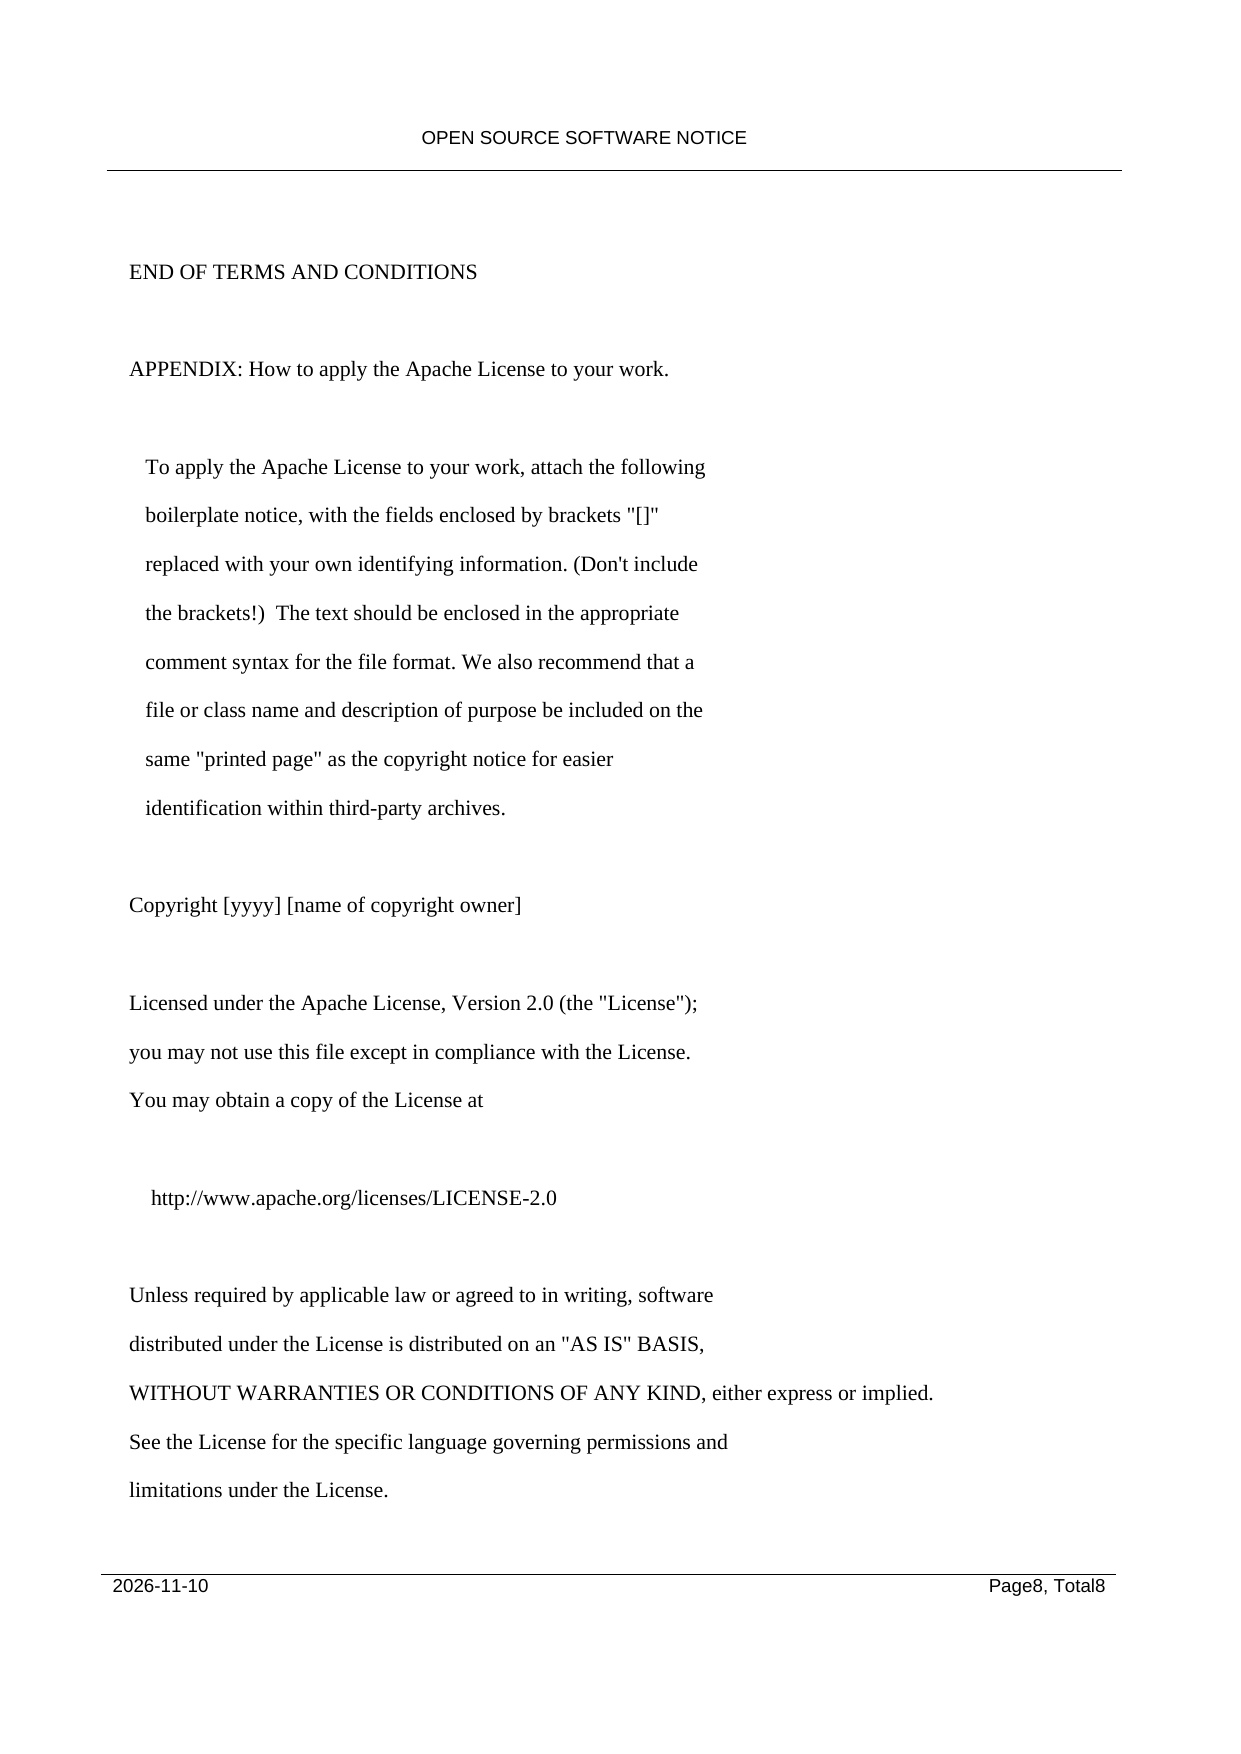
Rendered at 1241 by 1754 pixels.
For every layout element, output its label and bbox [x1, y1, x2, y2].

text [112, 206, 1128, 1506]
